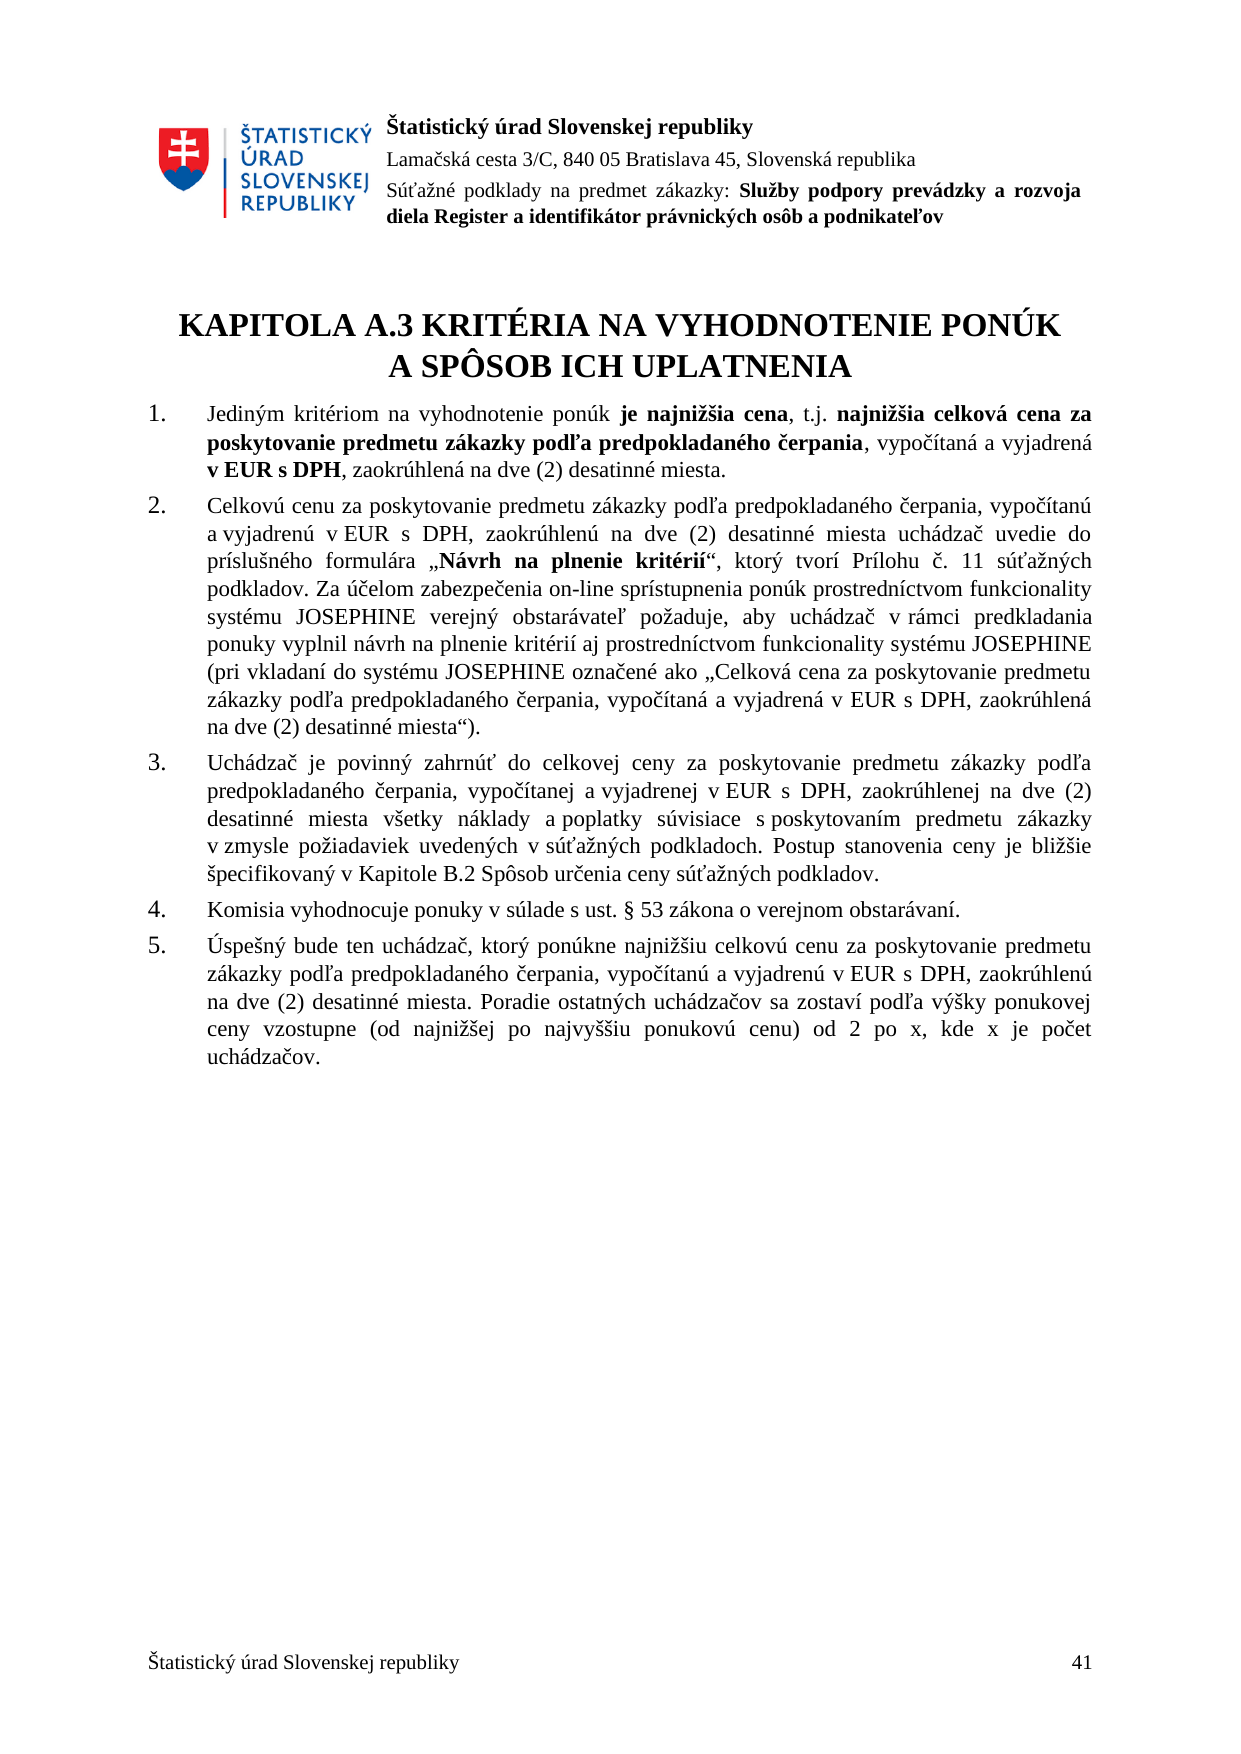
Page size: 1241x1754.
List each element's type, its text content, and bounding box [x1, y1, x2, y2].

picture [158, 123, 372, 218]
list Úspešný bude ten uchádzač, ktorý ponúkne najnižšiu celkovú cenu za poskytovanie predmetu zákazky podľa predpokladaného čerpania, vypočítanú a vyjadrenú v EUR s DPH, zaokrúhlenú na dve (2) desatinné miesta. Poradie ostatných uchádzačov sa zostaví podľa výšky ponukovej ceny vzostupne (od najnižšej po najvyššiu ponukovú cenu) od 2 po x, kde x je počet uchádzačov. [148, 930, 1092, 1069]
subtitle KAPITOLA A.3 KRITÉRIA NA VYHODNOTENIE PONÚK A SPÔSOB ICH UPLATNENIA [148, 306, 1092, 384]
list Uchádzač je povinný zahrnúť do celkovej ceny za poskytovanie predmetu zákazky podľa predpokladaného čerpania, vypočítanej a vyjadrenej v EUR s DPH, zaokrúhlenej na dve (2) desatinné miesta všetky náklady a poplatky súvisiace s poskytovaním predmetu zákazky v zmysle požiadaviek uvedených v súťažných podkladoch. Postup stanovenia ceny je bližšie špecifikovaný v Kapitole B.2 Spôsob určenia ceny súťažných podkladov. [148, 747, 1092, 886]
list Celkovú cenu za poskytovanie predmetu zákazky podľa predpokladaného čerpania, vypočítanú a vyjadrenú v EUR s DPH, zaokrúhlenú na dve (2) desatinné miesta uchádzač uvedie do príslušného formulára „Návrh na plnenie kritérií“, ktorý tvorí Prílohu č. 11 súťažných podkladov. Za účelom zabezpečenia on-line sprístupnenia ponúk prostredníctvom funkcionality systému JOSEPHINE verejný obstarávateľ požaduje, aby uchádzač v rámci predkladania ponuky vyplnil návrh na plnenie kritérií aj prostredníctvom funkcionality systému JOSEPHINE (pri vkladaní do systému JOSEPHINE označené ako „Celková cena za poskytovanie predmetu zákazky podľa predpokladaného čerpania, vypočítaná a vyjadrená v EUR s DPH, zaokrúhlená na dve (2) desatinné miesta“). [148, 490, 1092, 739]
list Jediným kritériom na vyhodnotenie ponúk je najnižšia cena, t.j. najnižšia celková cena za poskytovanie predmetu zákazky podľa predpokladaného čerpania, vypočítaná a vyjadrená v EUR s DPH, zaokrúhlená na dve (2) desatinné miesta. [148, 398, 1092, 482]
list Komisia vyhodnocuje ponuky v súlade s ust. § 53 zákona o verejnom obstarávaní. [148, 894, 1092, 922]
